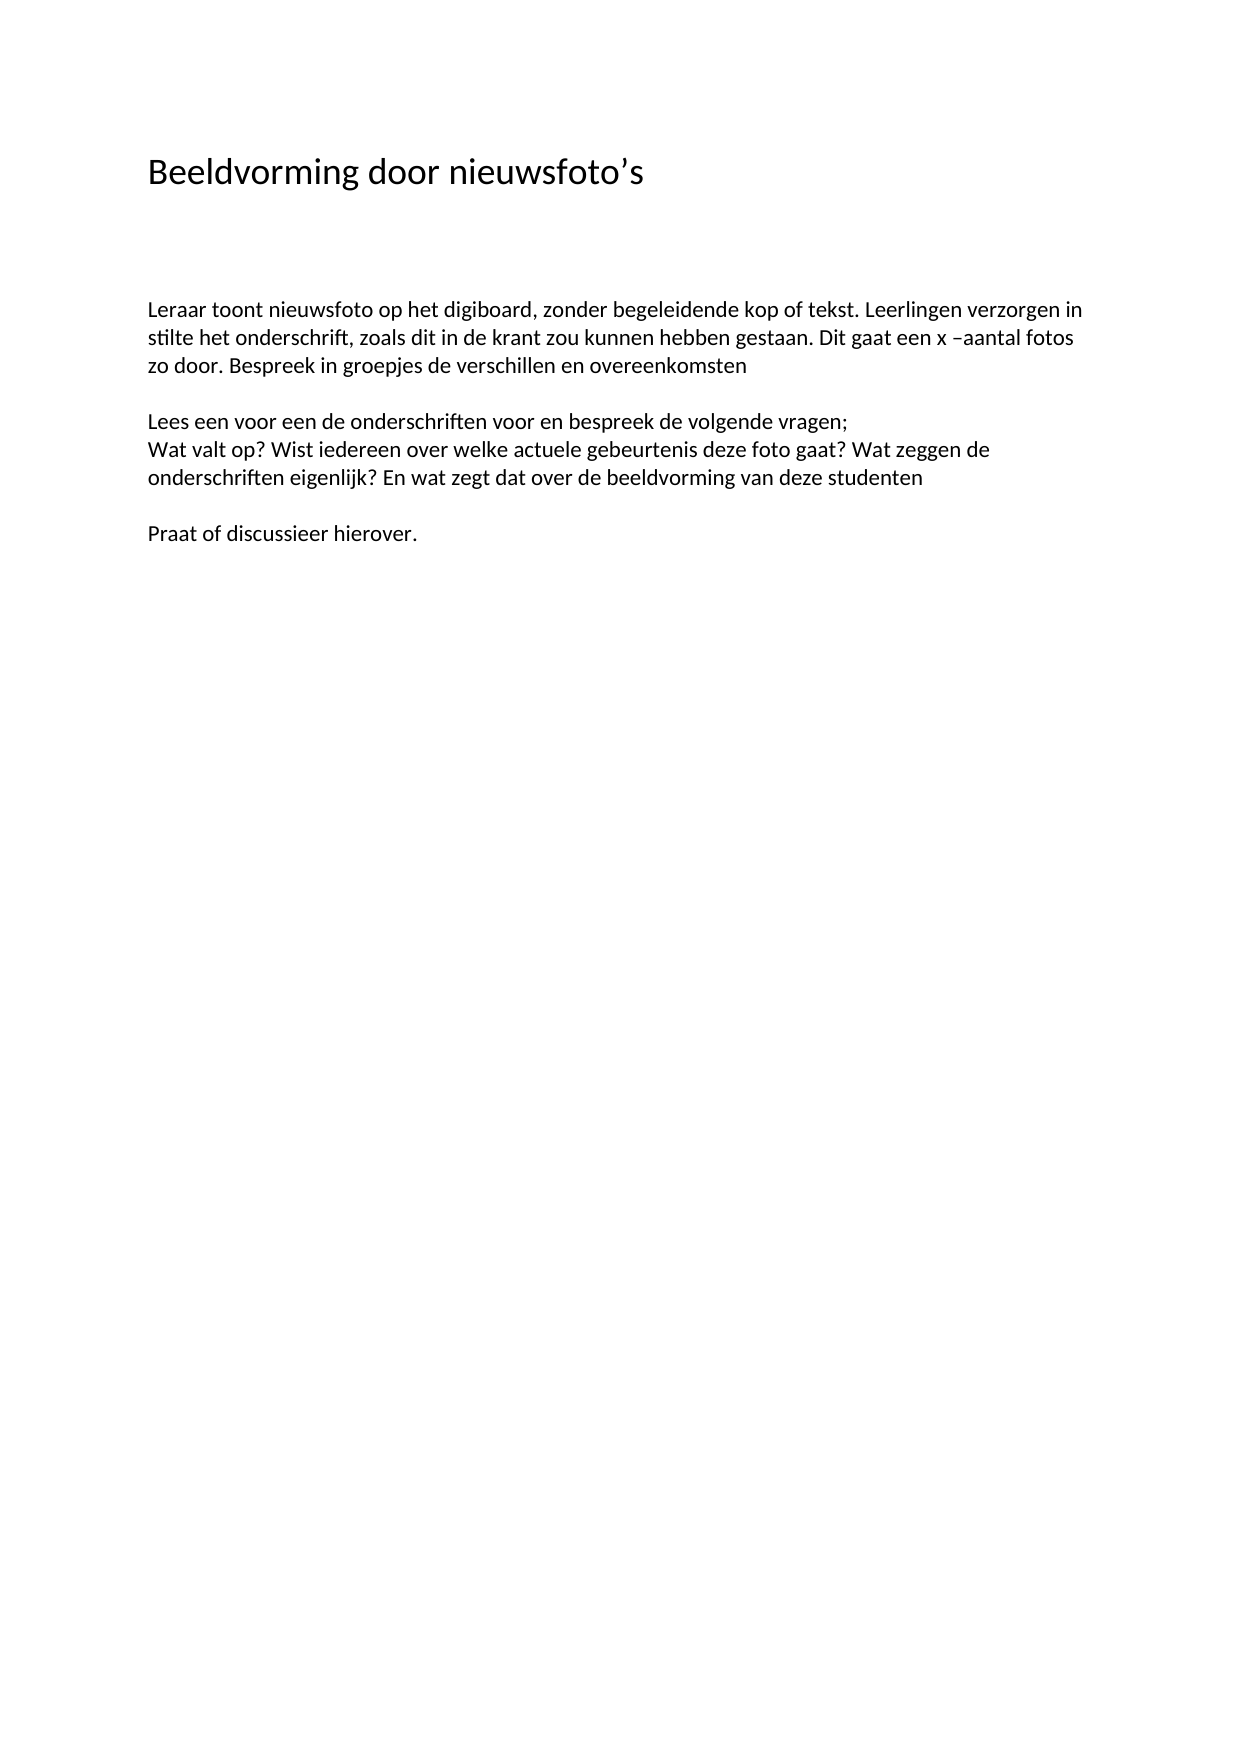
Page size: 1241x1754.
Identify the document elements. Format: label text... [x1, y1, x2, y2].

text Praat of discussieer hierover. [148, 519, 1093, 547]
text Beeldvorming door nieuwsfoto’s [148, 148, 1093, 193]
text Wat valt op? Wist iedereen over welke actuele gebeurtenis deze foto gaat? Wat zeggen de onderschriften eigenlijk? En wat zegt dat over de beeldvorming van deze studenten [148, 435, 1093, 491]
text Leraar toont nieuwsfoto op het digiboard, zonder begeleidende kop of tekst. Leerlingen verzorgen in stilte het onderschrift, zoals dit in de krant zou kunnen hebben gestaan. Dit gaat een x –aantal fotos zo door. Bespreek in groepjes de verschillen en overeenkomsten [148, 295, 1093, 379]
text Lees een voor een de onderschriften voor en bespreek de volgende vragen; [148, 407, 1093, 435]
